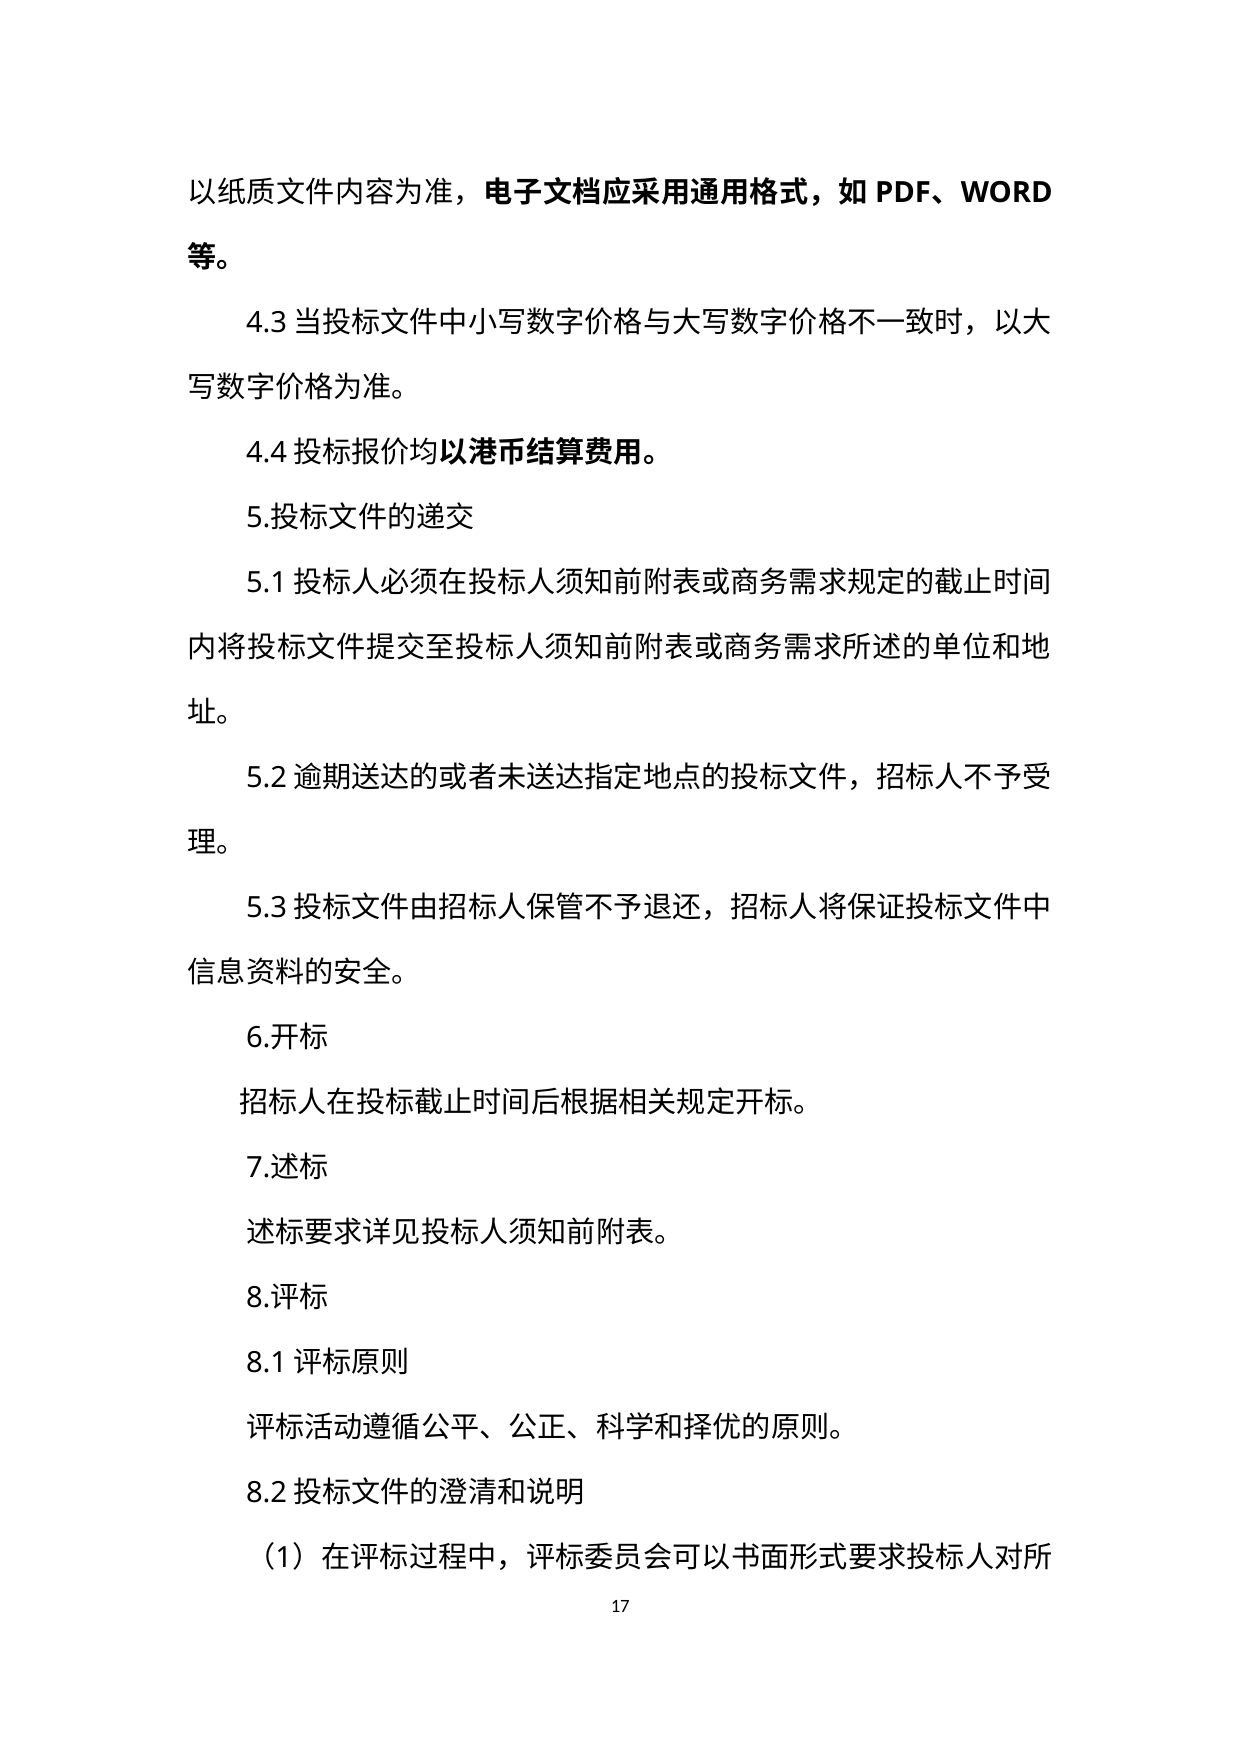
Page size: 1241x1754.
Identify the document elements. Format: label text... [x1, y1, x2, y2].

text 5.1投标人必须在投标人须知前附表或商务需求规定的截止时间内将投标文件提交至投标人须知前附表或商务需求所述的单位和地址。 [187, 547, 1053, 742]
text 4.3当投标文件中小写数字价格与大写数字价格不一致时，以大写数字价格为准。 [187, 287, 1053, 417]
text 评标活动遵循公平、公正、科学和择优的原则。 [187, 1392, 1053, 1457]
text 5.投标文件的递交 [187, 482, 1053, 547]
text 8.1评标原则 [187, 1327, 1053, 1392]
text 述标要求详见投标人须知前附表。 [187, 1197, 1053, 1262]
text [187, 1522, 1053, 1587]
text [187, 157, 1053, 287]
text 6.开标 [187, 1002, 1053, 1067]
text 8.评标 [187, 1262, 1053, 1327]
text 5.2逾期送达的或者未送达指定地点的投标文件，招标人不予受理。 [187, 742, 1053, 872]
text 8.2投标文件的澄清和说明 [187, 1457, 1053, 1522]
text 招标人在投标截止时间后根据相关规定开标。 [187, 1067, 1053, 1132]
text 7.述标 [187, 1132, 1053, 1197]
text 5.3投标文件由招标人保管不予退还，招标人将保证投标文件中信息资料的安全。 [187, 872, 1053, 1002]
text 4.4投标报价均以港币结算费用。 [187, 417, 1053, 482]
